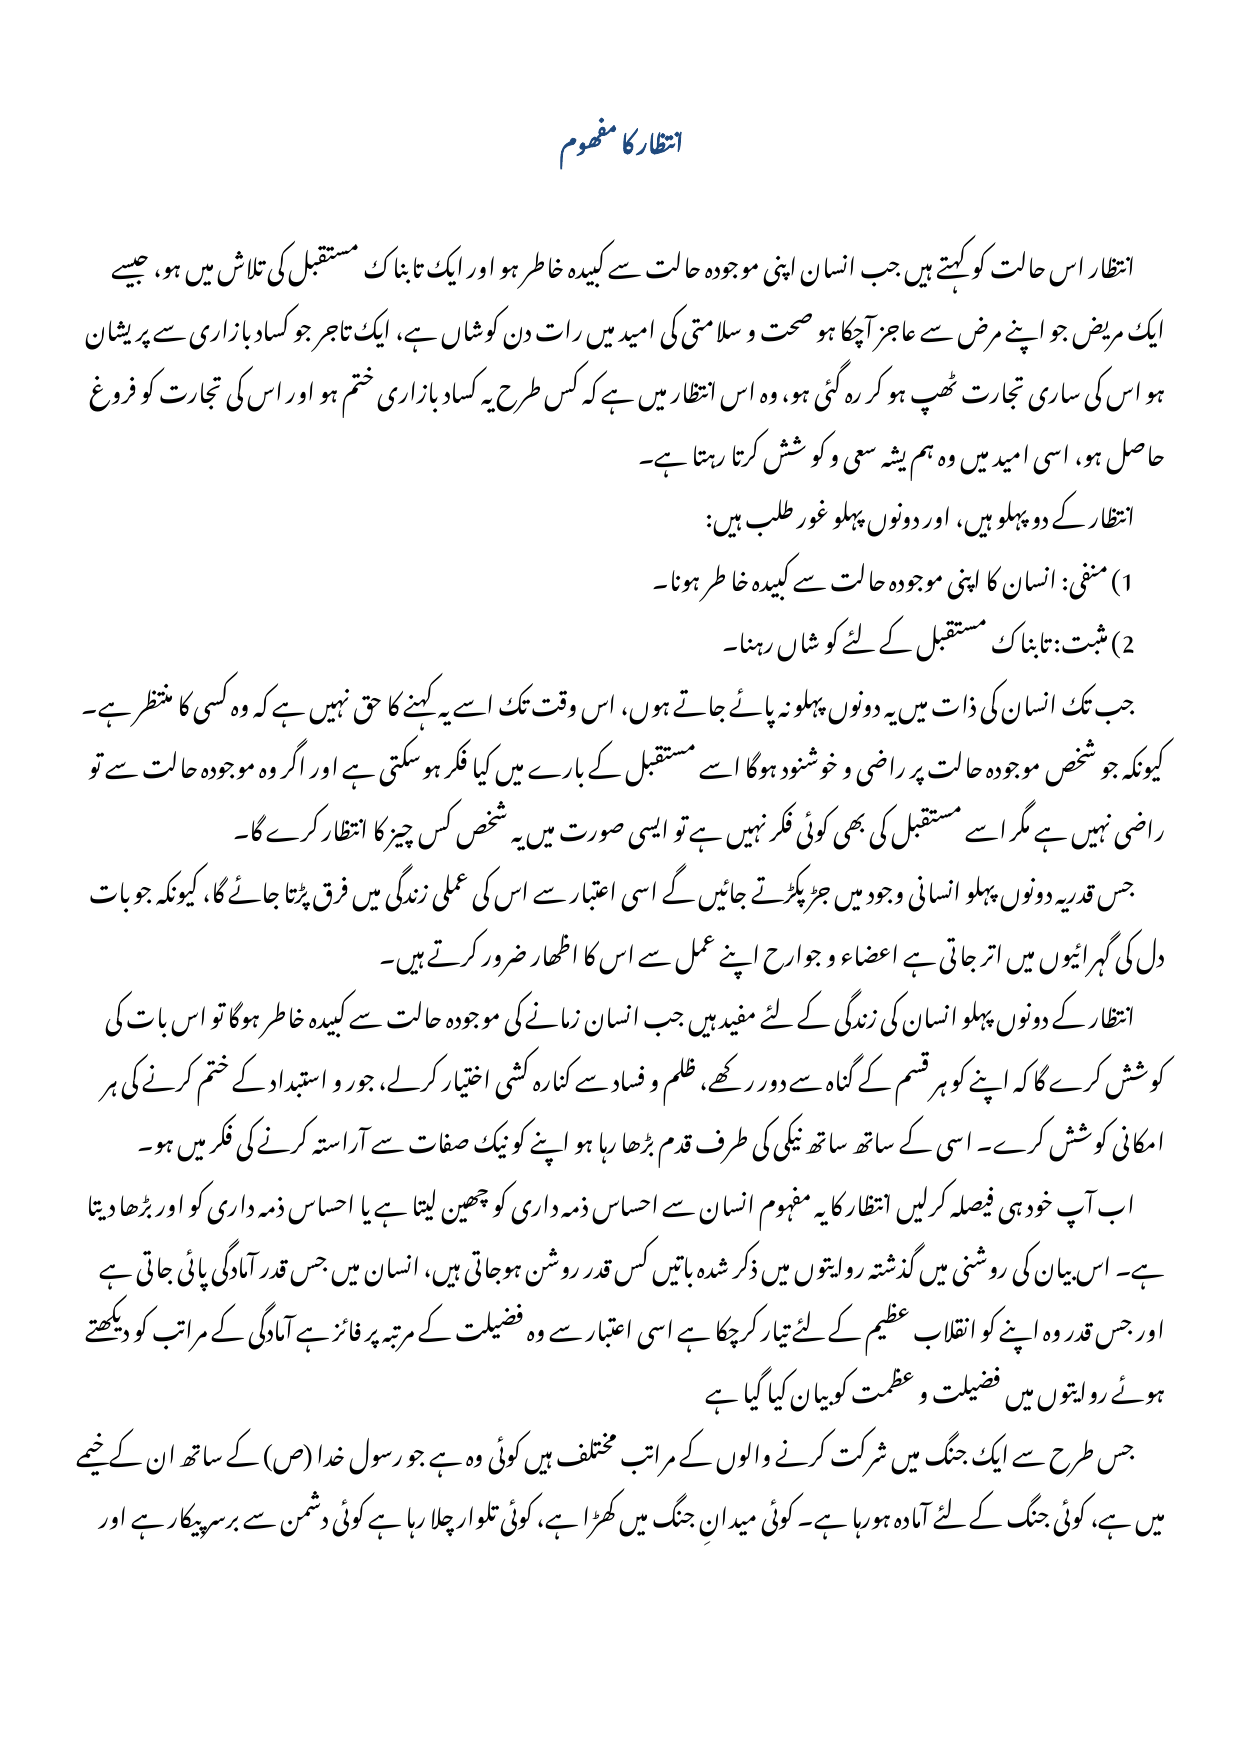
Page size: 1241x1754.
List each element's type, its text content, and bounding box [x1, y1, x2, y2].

text اب آپ خود ہی فیصلہ کرلیں انتظار کا یہ مفہوم انسان سے احساس ذمہ داری کو چھین لیتا ہے یا احساس ذمہ داری کو اور بڑھا دیتا ہے۔ اس بیان کی روشنی میں گذشتہ روایتوں میں ذکر شدہ باتیں کس قدر روشن ہوجاتی ہیں، انسان میں جس قدر آمادگی پائی جاتی ہے اور جس قدر وہ اپنے کو انقلاب عظیم کے لئے تیار کرچکا ہے اسی اعتبار سے وہ فضیلت کے مرتبہ پر فائز ہے آمادگی کے مراتب کو دیکھتے ہوئے روایتوں میں فضیلت و عظمت کو بیان کیا گیا ہے [75, 1169, 1165, 1419]
text انتظار اس حالت کو کہتے ہیں جب انسان اپنی موجودہ حالت سے کبیدہ خاطر ہو اور ایک تابناک مستقبل کی تلاش میں ہو، جیسے ایک مریض جو اپنے مرض سے عاجز آچکا ہو صحت و سلامتی کی امید میں رات دن کوشاں ہے، ایک تاجر جو کساد بازاری سے پریشان ہو اس کی ساری تجارت ٹھپ ہو کر رہ گئی ہو، وہ اس انتظار میں ہے کہ کس طرح یہ کساد بازاری ختم ہو اور اس کی تجارت کو فروغ حاصل ہو، اسی امید میں وہ ہم یشہ سعی و کو شش کرتا رہتا ہے۔ [75, 231, 1165, 481]
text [75, 1419, 1165, 1544]
text جس قدریہ دونوں پہلو انسانی وجود میں جڑ پکڑتے جائیں گے اسی اعتبار سے اس کی عملی زندگی میں فرق پڑتا جائے گا، کیونکہ جو بات دل کی گہرائیوں میں اتر جاتی ہے اعضاء و جوارح اپنے عمل سے اس کا اظھار ضرور کرتے ہیں۔ [75, 856, 1165, 981]
text انتظار کے دو پہلو ہیں، اور دونوں پہلو غور طلب ہیں: [75, 481, 1165, 544]
text جب تک انسان کی ذات میں یہ دونوں پہلو نہ پائے جاتے ہوں، اس وقت تک اسے یہ کہنے کا حق نہیں ہے کہ وہ کسی کا منتظر ہے۔ کیونکہ جو شخص موجودہ حالت پر راضی و خوشنود ہوگا اسے مستقبل کے بارے میں کیا فکر ہوسکتی ہے اور اگر وہ موجودہ حالت سے تو راضی نہیں ہے مگر اسے مستقبل کی بھی کوئی فکر نہیں ہے تو ایسی صورت میں یہ شخص کس چیز کا انتظار کرے گا۔ [75, 669, 1165, 856]
text 2) مثبت: تابناک مستقبل کے لئے کو شاں رہنا۔ [75, 606, 1165, 669]
text 1) منفی: انسان کا اپنی موجودہ حالت سے کبیدہ خا طر ہونا۔ [75, 544, 1165, 606]
subtitle انتظار کا مفھوم [75, 106, 1165, 169]
text انتظار کے دونوں پہلو انسان کی زندگی کے لئے مفید ہیں جب انسان زمانے کی موجودہ حالت سے کبیدہ خاطر ہوگا تو اس بات کی کوشش کرے گا کہ اپنے کو ہر قسم کے گناہ سے دور رکھے، ظلم و فساد سے کنارہ کشی اختیار کرلے، جور و استبداد کے ختم کرنے کی ہر امکانی کوشش کرے۔ اسی کے ساتھ ساتھ نیکی کی طرف قدم بڑھا رہا ہو اپنے کو نیک صفات سے آراستہ کرنے کی فکر میں ہو۔ [75, 981, 1165, 1169]
